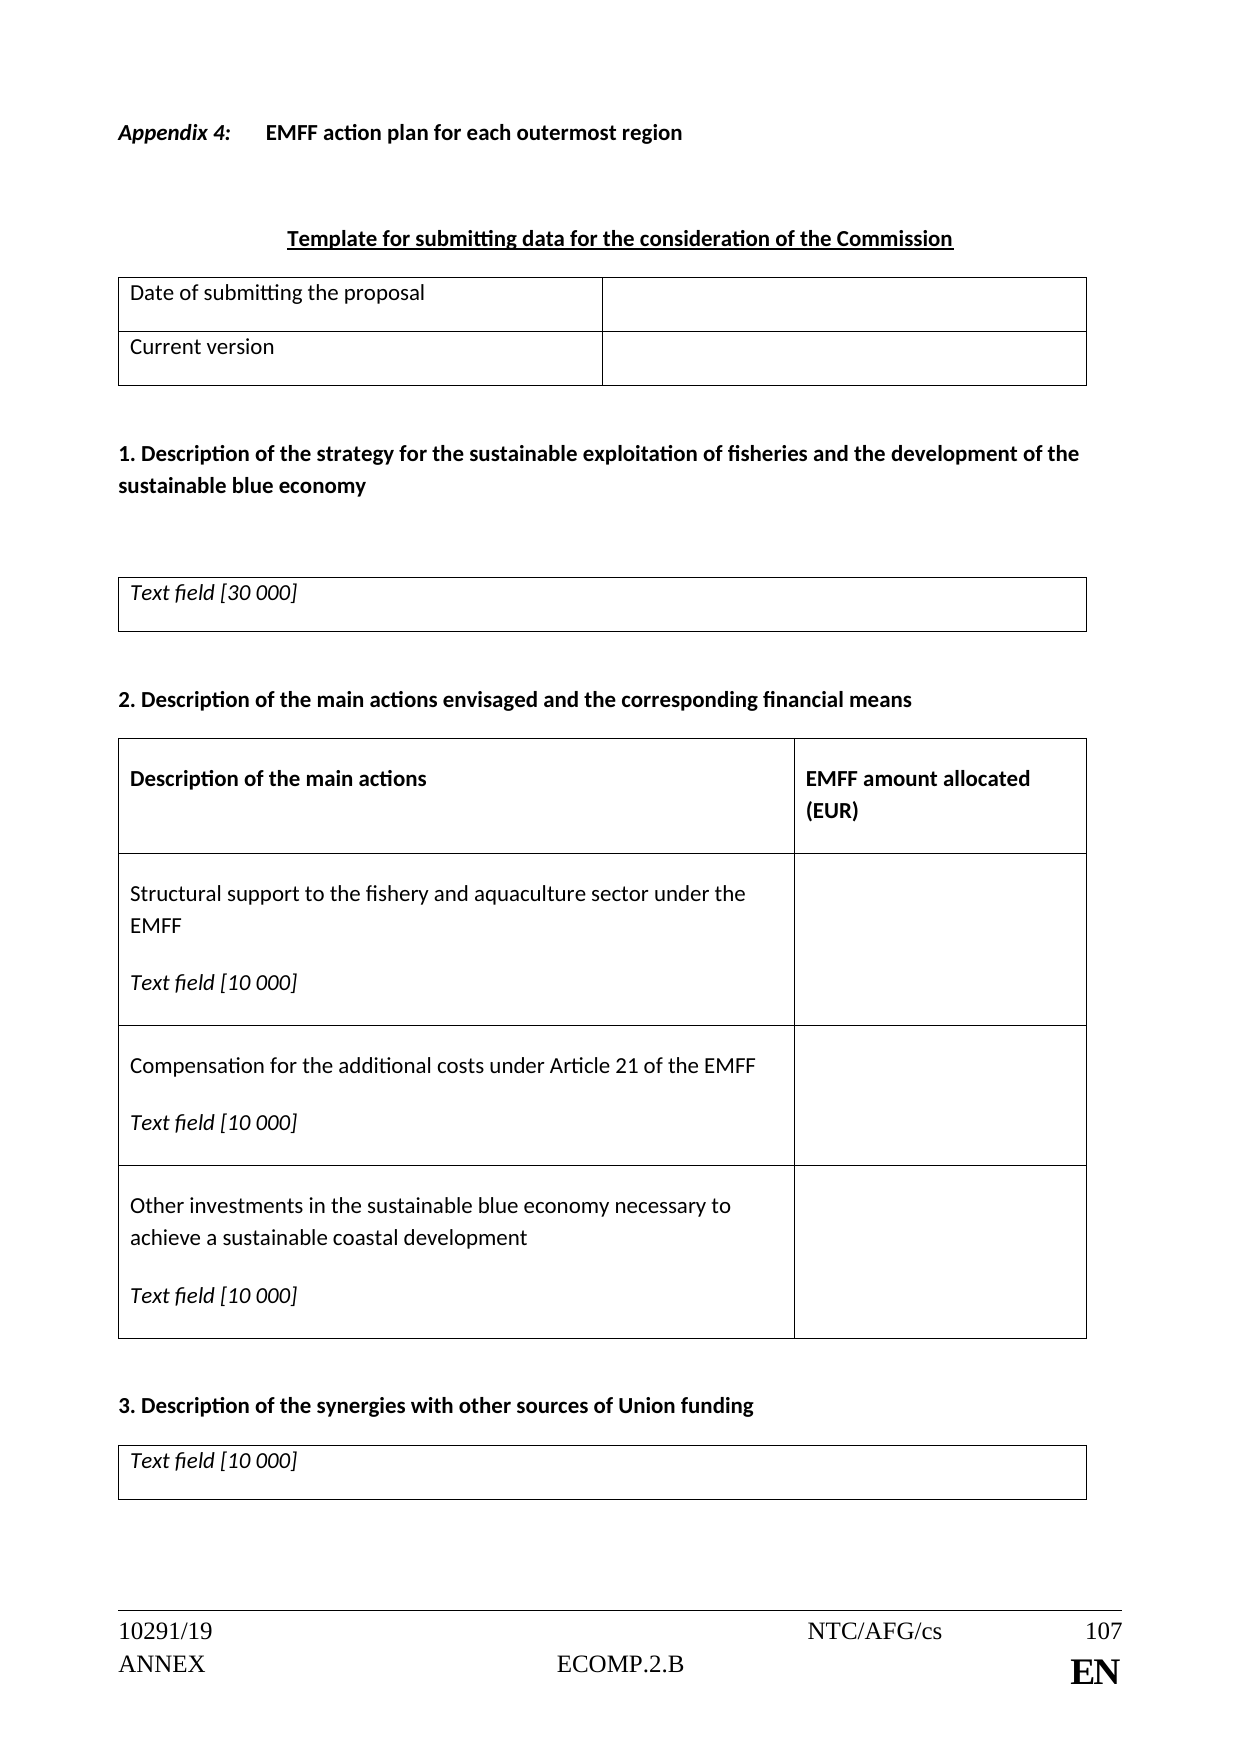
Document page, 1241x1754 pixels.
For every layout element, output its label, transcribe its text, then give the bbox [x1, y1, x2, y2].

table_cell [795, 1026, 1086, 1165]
text 3. Description of the synergies with other sources of Union funding [118, 1392, 1122, 1420]
text 1. Description of the strategy for the sustainable exploitation of fisheries and the development of the sustainable blue economy [118, 439, 1122, 499]
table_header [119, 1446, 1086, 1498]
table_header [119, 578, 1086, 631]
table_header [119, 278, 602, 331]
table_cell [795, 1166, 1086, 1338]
text 2. Description of the main actions envisaged and the corresponding financial means [118, 685, 1122, 713]
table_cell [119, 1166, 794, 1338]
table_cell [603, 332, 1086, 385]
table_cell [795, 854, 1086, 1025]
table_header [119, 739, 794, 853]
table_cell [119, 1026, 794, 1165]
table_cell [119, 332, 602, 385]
text Appendix 4: EMFF action plan for each outermost region [118, 118, 1122, 146]
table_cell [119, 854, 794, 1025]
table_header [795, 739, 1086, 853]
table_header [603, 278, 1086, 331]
text Template for submitting data for the consideration of the Commission [118, 224, 1122, 252]
